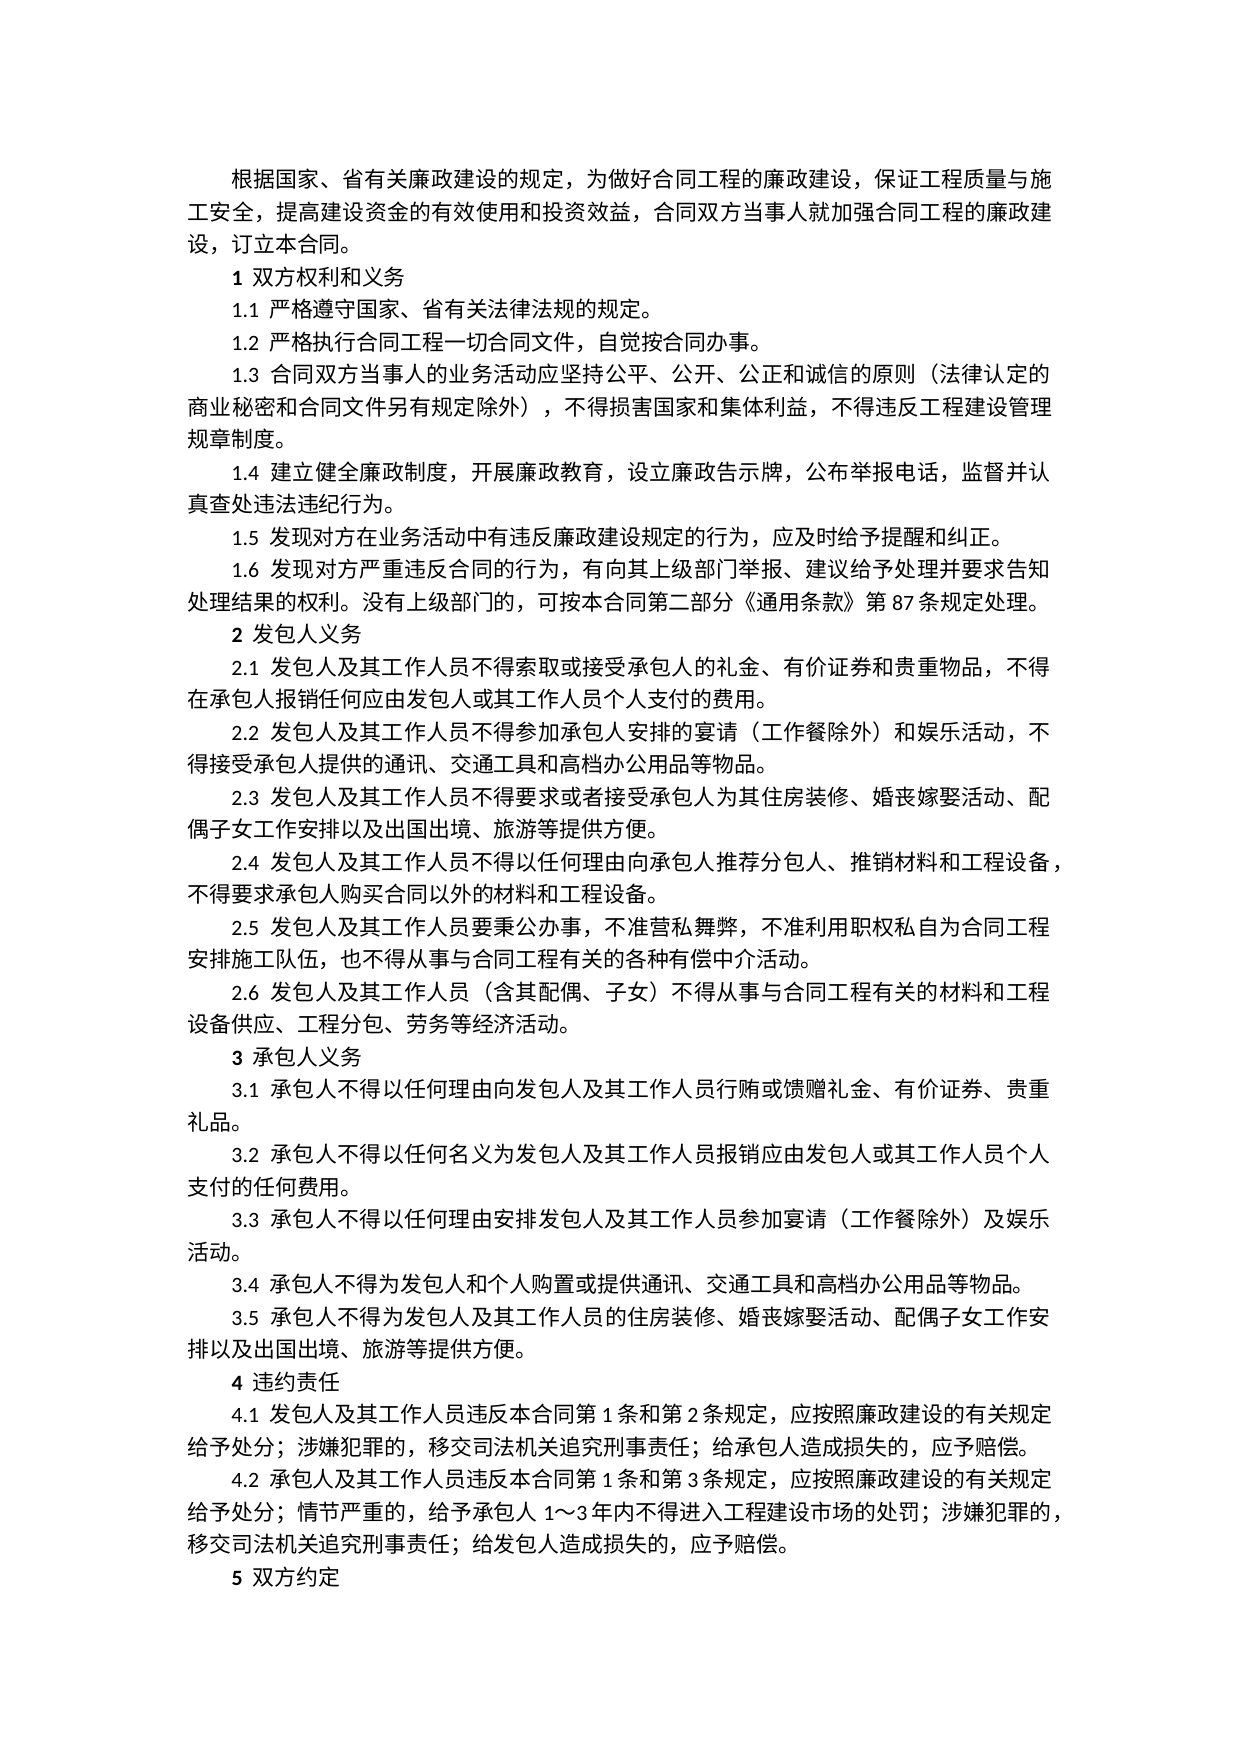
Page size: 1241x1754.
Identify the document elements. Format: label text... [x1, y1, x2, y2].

text 3.5 承包人不得为发包人及其工作人员的住房装修、婚丧嫁娶活动、配偶子女工作安排以及出国出境、旅游等提供方便。 [187, 1299, 1053, 1364]
text 2.3 发包人及其工作人员不得要求或者接受承包人为其住房装修、婚丧嫁娶活动、配偶子女工作安排以及出国出境、旅游等提供方便。 [187, 779, 1053, 844]
text 5 双方约定 [187, 1559, 1053, 1592]
text 3.2 承包人不得以任何名义为发包人及其工作人员报销应由发包人或其工作人员个人支付的任何费用。 [187, 1137, 1053, 1202]
text 1.5 发现对方在业务活动中有违反廉政建设规定的行为，应及时给予提醒和纠正。 [187, 519, 1053, 552]
text 3.4 承包人不得为发包人和个人购置或提供通讯、交通工具和高档办公用品等物品。 [187, 1267, 1053, 1299]
text 4 违约责任 [187, 1364, 1053, 1397]
text 2.4 发包人及其工作人员不得以任何理由向承包人推荐分包人、推销材料和工程设备，不得要求承包人购买合同以外的材料和工程设备。 [187, 844, 1053, 909]
text 3 承包人义务 [187, 1039, 1053, 1072]
text 4.2 承包人及其工作人员违反本合同第1条和第3条规定，应按照廉政建设的有关规定给予处分；情节严重的，给予承包人1～3年内不得进入工程建设市场的处罚；涉嫌犯罪的，移交司法机关追究刑事责任；给发包人造成损失的，应予赔偿。 [187, 1462, 1053, 1559]
text 4.1 发包人及其工作人员违反本合同第1条和第2条规定，应按照廉政建设的有关规定给予处分；涉嫌犯罪的，移交司法机关追究刑事责任；给承包人造成损失的，应予赔偿。 [187, 1397, 1053, 1462]
text 1.2 严格执行合同工程一切合同文件，自觉按合同办事。 [187, 324, 1053, 357]
text 1.4 建立健全廉政制度，开展廉政教育，设立廉政告示牌，公布举报电话，监督并认真查处违法违纪行为。 [187, 454, 1053, 519]
text 1.1 严格遵守国家、省有关法律法规的规定。 [187, 292, 1053, 324]
text 根据国家、省有关廉政建设的规定，为做好合同工程的廉政建设，保证工程质量与施工安全，提高建设资金的有效使用和投资效益，合同双方当事人就加强合同工程的廉政建设，订立本合同。 [187, 162, 1053, 259]
text 2.1 发包人及其工作人员不得索取或接受承包人的礼金、有价证券和贵重物品，不得在承包人报销任何应由发包人或其工作人员个人支付的费用。 [187, 649, 1053, 714]
text 2.5 发包人及其工作人员要秉公办事，不准营私舞弊，不准利用职权私自为合同工程安排施工队伍，也不得从事与合同工程有关的各种有偿中介活动。 [187, 909, 1053, 974]
text 2.6 发包人及其工作人员（含其配偶、子女）不得从事与合同工程有关的材料和工程设备供应、工程分包、劳务等经济活动。 [187, 974, 1053, 1039]
text 1.3 合同双方当事人的业务活动应坚持公平、公开、公正和诚信的原则（法律认定的商业秘密和合同文件另有规定除外），不得损害国家和集体利益，不得违反工程建设管理规章制度。 [187, 357, 1053, 454]
text 3.3 承包人不得以任何理由安排发包人及其工作人员参加宴请（工作餐除外）及娱乐活动。 [187, 1202, 1053, 1267]
text 1.6 发现对方严重违反合同的行为，有向其上级部门举报、建议给予处理并要求告知处理结果的权利。没有上级部门的，可按本合同第二部分《通用条款》第87条规定处理。 [187, 552, 1053, 617]
text 1 双方权利和义务 [187, 259, 1053, 292]
text 2.2 发包人及其工作人员不得参加承包人安排的宴请（工作餐除外）和娱乐活动，不得接受承包人提供的通讯、交通工具和高档办公用品等物品。 [187, 714, 1053, 779]
text 2 发包人义务 [187, 617, 1053, 649]
text 3.1 承包人不得以任何理由向发包人及其工作人员行贿或馈赠礼金、有价证券、贵重礼品。 [187, 1072, 1053, 1137]
